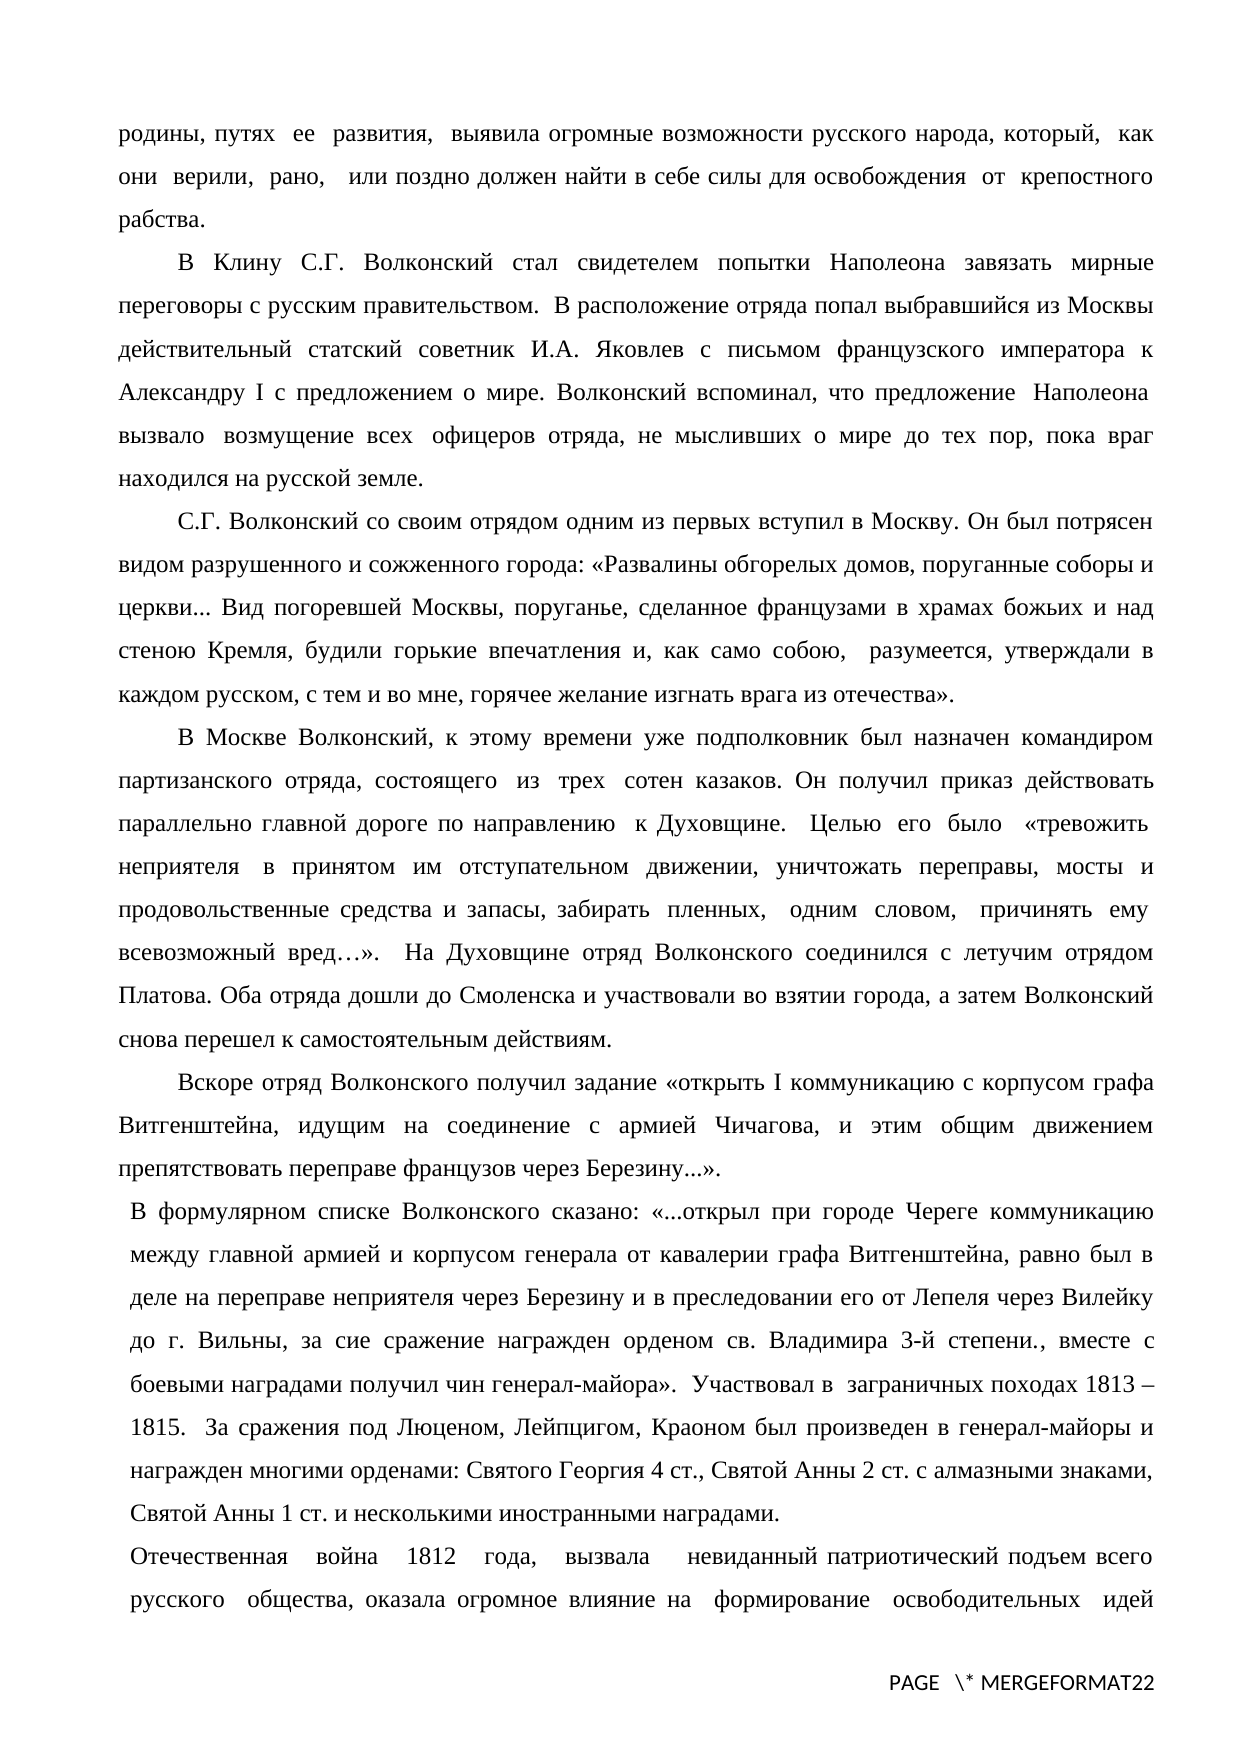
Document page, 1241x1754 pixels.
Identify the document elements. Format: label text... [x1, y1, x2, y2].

text Вскоре отряд Волконского получил задание «открыть I коммуникацию с корпусом графа Витгенштейна, идущим на соединение с армией Чичагова, и этим общим движением препятствовать переправе французов через Березину...». [118, 1067, 1155, 1182]
text В Клину С.Г. Волконский стал свидетелем попытки Наполеона завязать мирные переговоры с русским правительством. В расположение отряда попал выбравшийся из Москвы действительный статский советник И.А. Яковлев с письмом французского императора к Александру I с предложением о мире. Волконский вспоминал, что предложение Наполеона вызвало возмущение всех офицеров отряда, не мысливших о мире до тех пор, пока враг находился на русской земле. [118, 247, 1155, 492]
text В Москве Волконский, к этому времени уже подполковник был назначен командиром партизанского отряда, состоящего из трех сотен казаков. Он получил приказ действовать параллельно главной дороге по направлению к Духовщине. Целью его было «тревожить неприятеля в принятом им отступательном движении, уничтожать переправы, мосты и продовольственные средства и запасы, забирать пленных, одним словом, причинять ему всевозможный вред…». На Духовщине отряд Волконского соединился с летучим отрядом Платова. Оба отряда дошли до Смоленска и участвовали во взятии города, а затем Волконский снова перешел к самостоятельным действиям. [118, 722, 1155, 1052]
text В формулярном списке Волконского сказано: «...открыл при городе Череге коммуникацию между главной армией и корпусом генерала от кавалерии графа Витгенштейна, равно был в деле на переправе неприятеля через Березину и в преследовании его от Лепеля через Вилейку до г. Вильны, за сие сражение награжден орденом св. Владимира 3-й степени., вместе с боевыми наградами получил чин генерал-майора». Участвовал в заграничных походах 1813 – 1815. За сражения под Люценом, Лейпцигом, Краоном был произведен в генерал-майоры и награжден многими орденами: Святого Георгия 4 ст., Святой Анны 2 ст. с алмазными знаками, Святой Анны 1 ст. и несколькими иностранными наградами. [130, 1196, 1155, 1527]
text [130, 1541, 1155, 1613]
text С.Г. Волконский со своим отрядом одним из первых вступил в Москву. Он был потрясен видом разрушенного и сожженного города: «Развалины обгорелых домов, поруганные соборы и церкви... Вид погоревшей Москвы, поруганье, сделанное французами в храмах божьих и над стеною Кремля, будили горькие впечатления и, как само собою, разумеется, утверждали в каждом русском, с тем и во мне, горячее желание изгнать врага из отечества». [118, 506, 1155, 707]
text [118, 118, 1155, 233]
